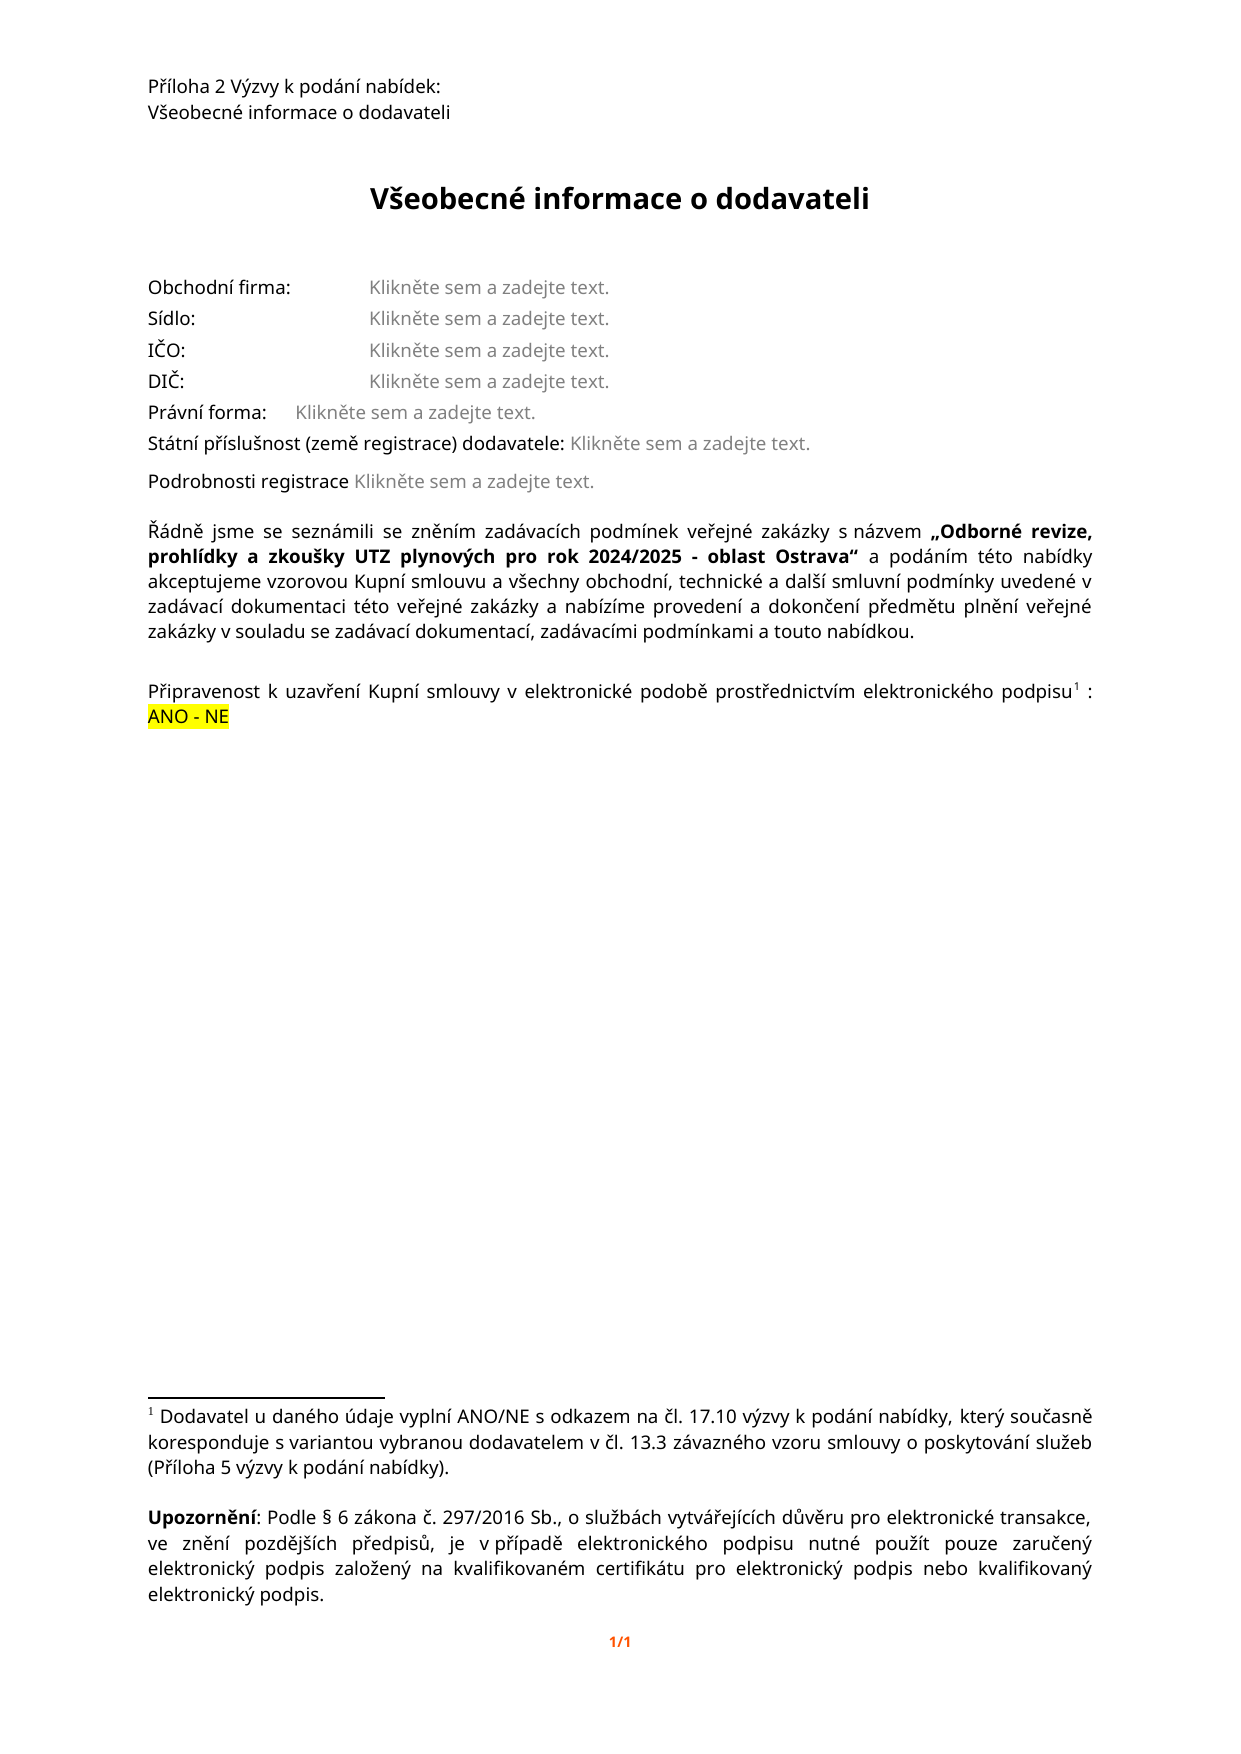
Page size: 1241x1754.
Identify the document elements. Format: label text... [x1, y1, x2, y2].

text Státní příslušnost (země registrace) dodavatele: [148, 431, 1093, 456]
title Všeobecné informace o dodavateli [148, 178, 1093, 218]
text DIČ: [148, 368, 1093, 393]
text Řádně jsme se seznámili se zněním zadávacích podmínek veřejné zakázky s názvem „Odborné revize, prohlídky a zkoušky UTZ plynových pro rok 2024/2025 - oblast Ostrava“ a podáním této nabídky akceptujeme vzorovou Kupní smlouvu a všechny obchodní, technické a další smluvní podmínky uvedené v zadávací dokumentaci této veřejné zakázky a nabízíme provedení a dokončení předmětu plnění veřejné zakázky v souladu se zadávací dokumentací, zadávacími podmínkami a touto nabídkou. [148, 518, 1093, 643]
text Obchodní firma: [148, 274, 1093, 299]
text Právní forma: [148, 399, 1093, 424]
text Podrobnosti registrace [148, 468, 1093, 493]
text Připravenost k uzavření Kupní smlouvy v elektronické podobě prostřednictvím elektronického podpisu1 : [148, 678, 1093, 729]
text IČO: [148, 337, 1093, 362]
text Sídlo: [148, 306, 1093, 331]
